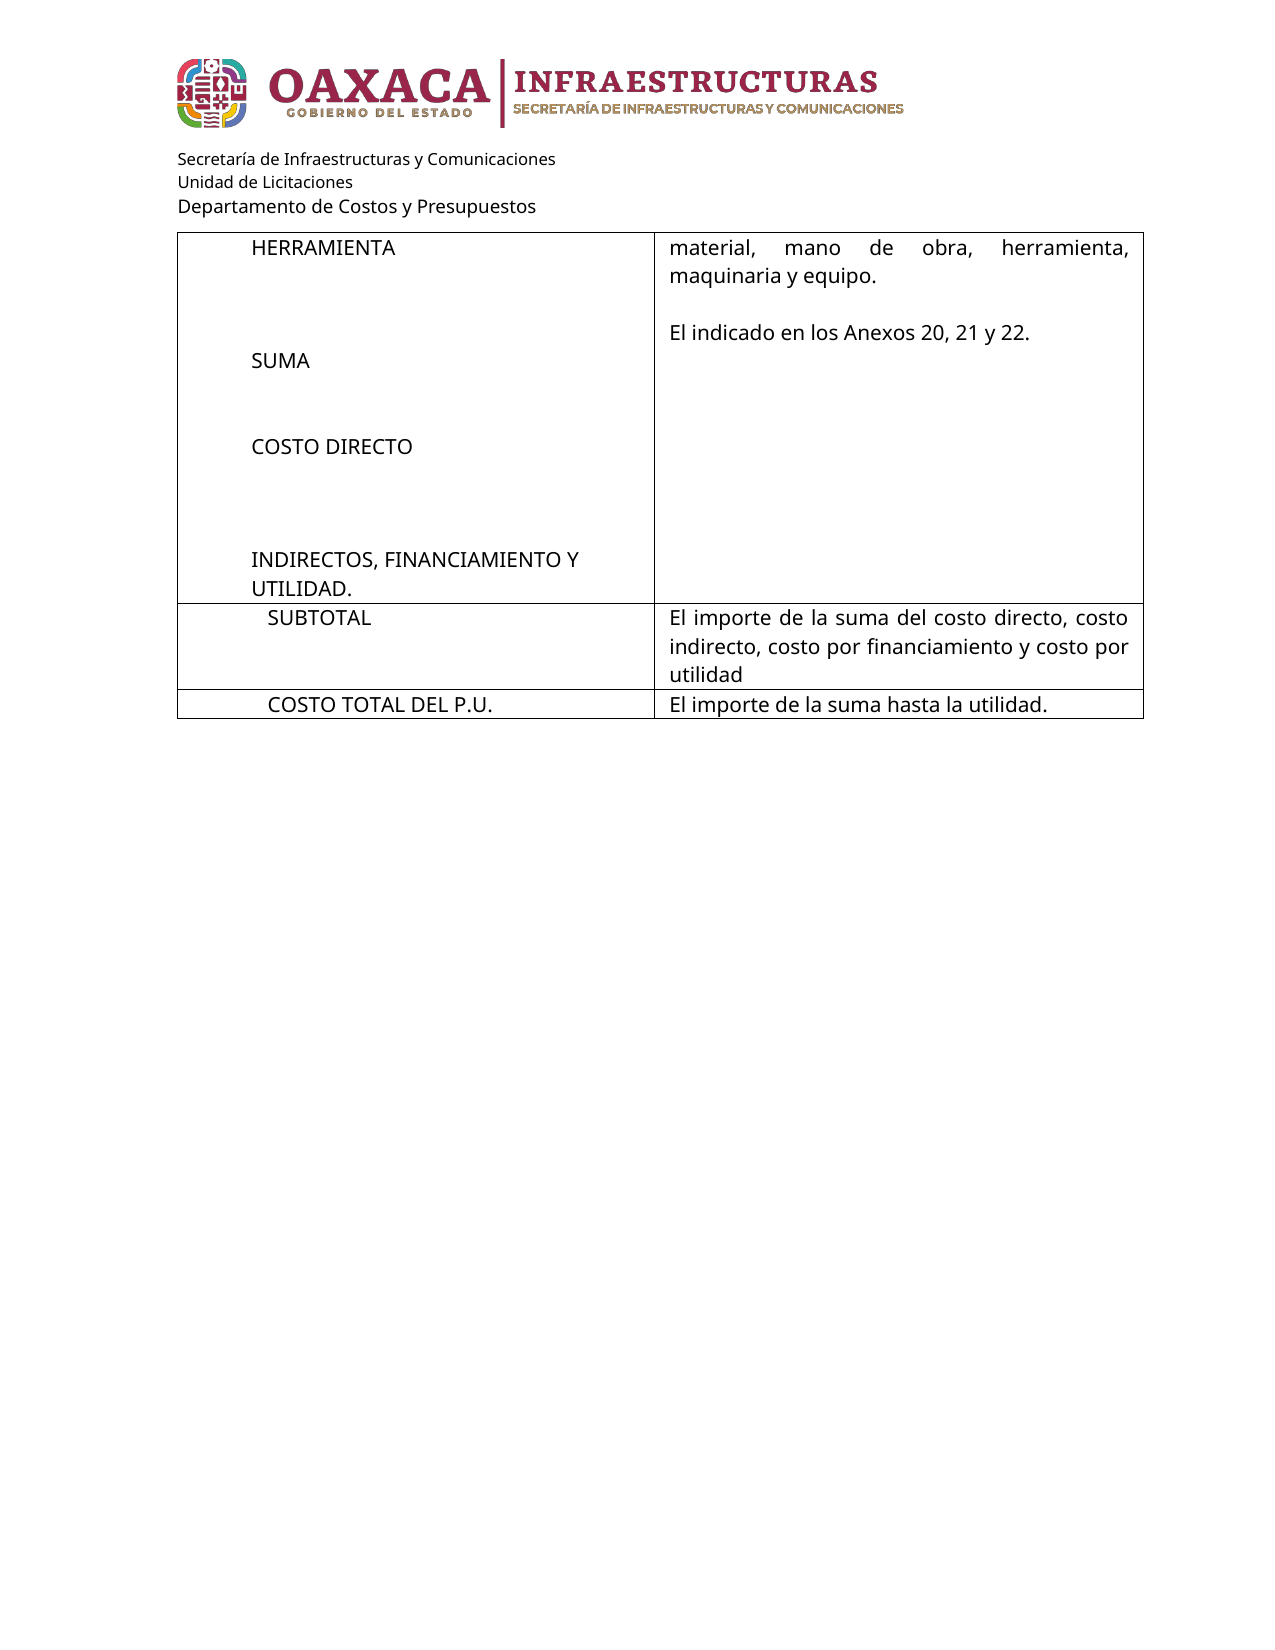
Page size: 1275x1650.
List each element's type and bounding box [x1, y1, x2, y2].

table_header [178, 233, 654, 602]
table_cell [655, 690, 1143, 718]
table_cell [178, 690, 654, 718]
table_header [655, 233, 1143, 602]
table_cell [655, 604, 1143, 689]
picture [177, 59, 928, 130]
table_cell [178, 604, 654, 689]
